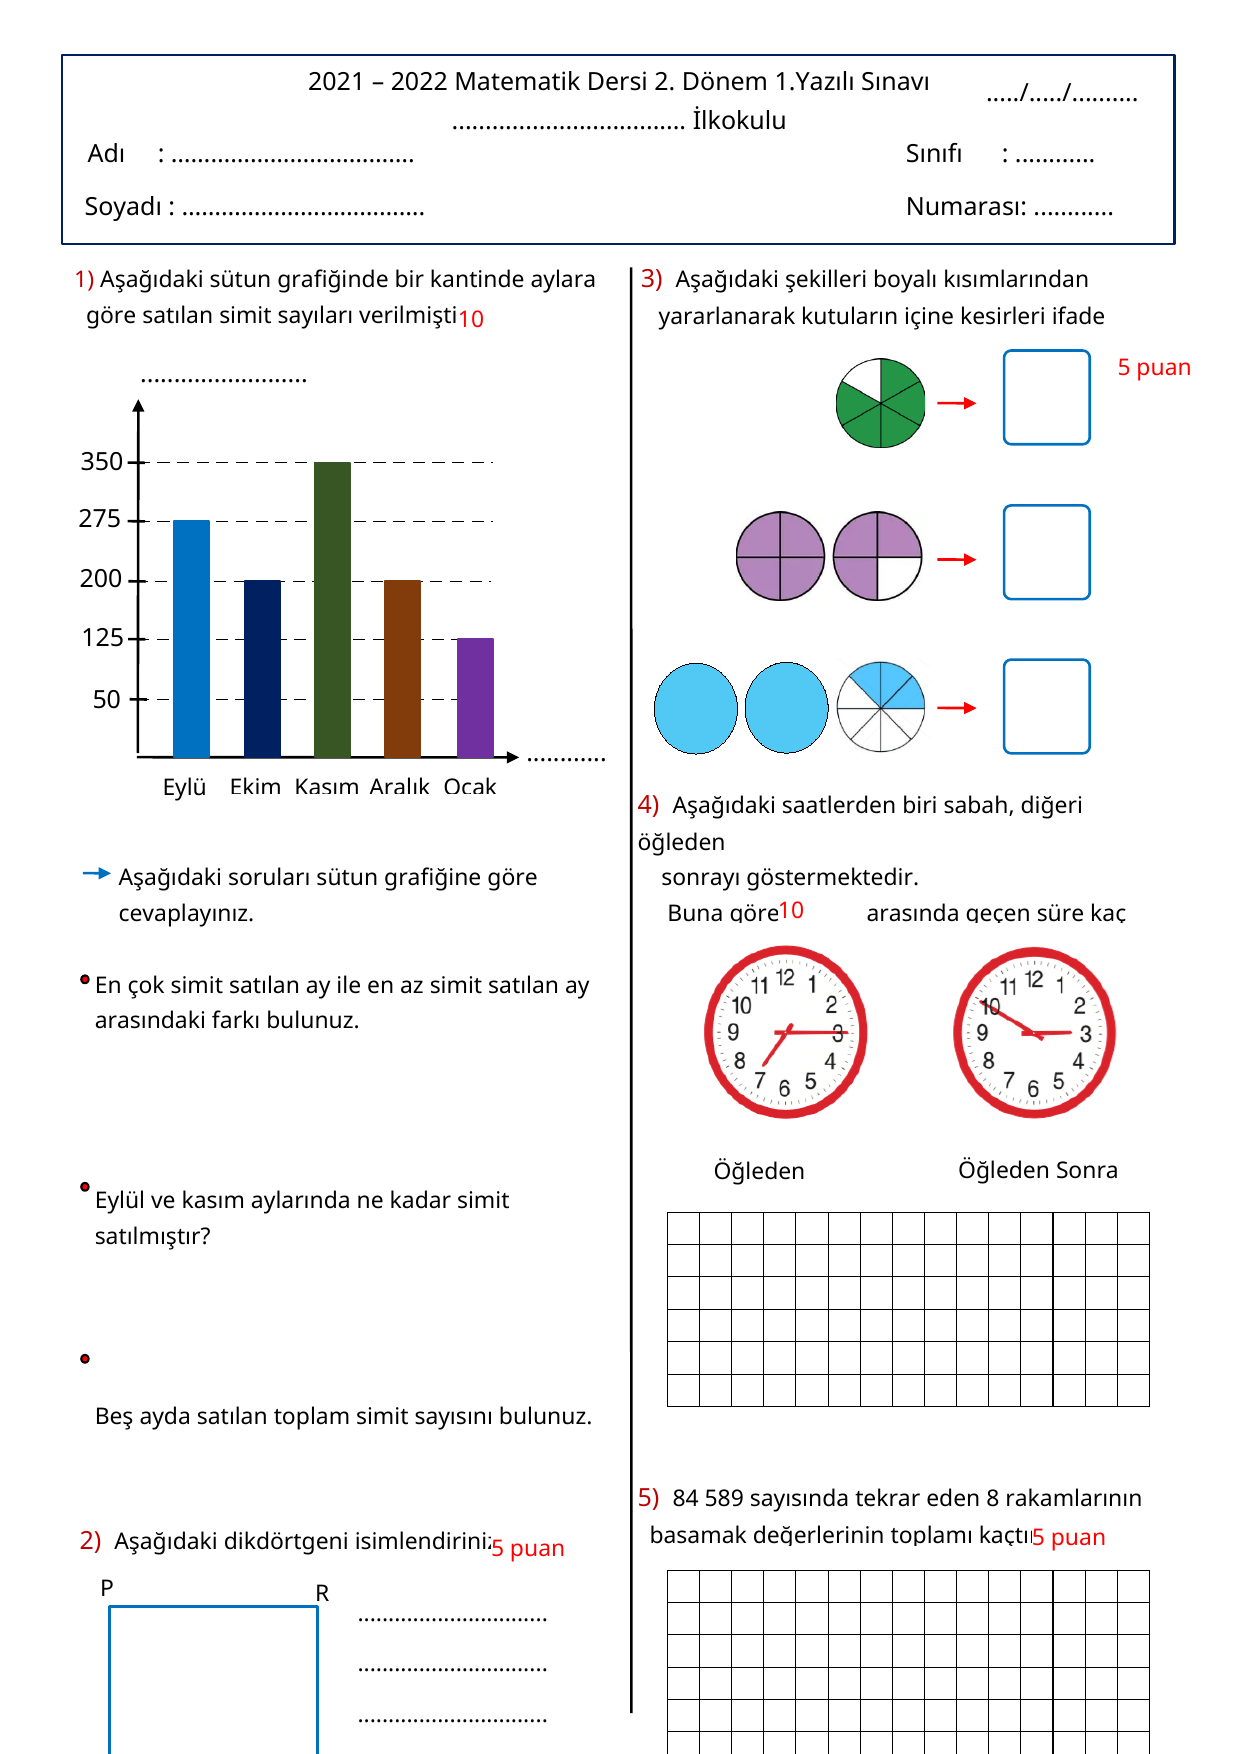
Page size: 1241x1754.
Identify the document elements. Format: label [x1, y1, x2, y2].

picture [698, 941, 870, 1123]
picture [736, 511, 926, 601]
picture [950, 940, 1121, 1123]
picture [832, 658, 932, 753]
picture [836, 358, 926, 448]
